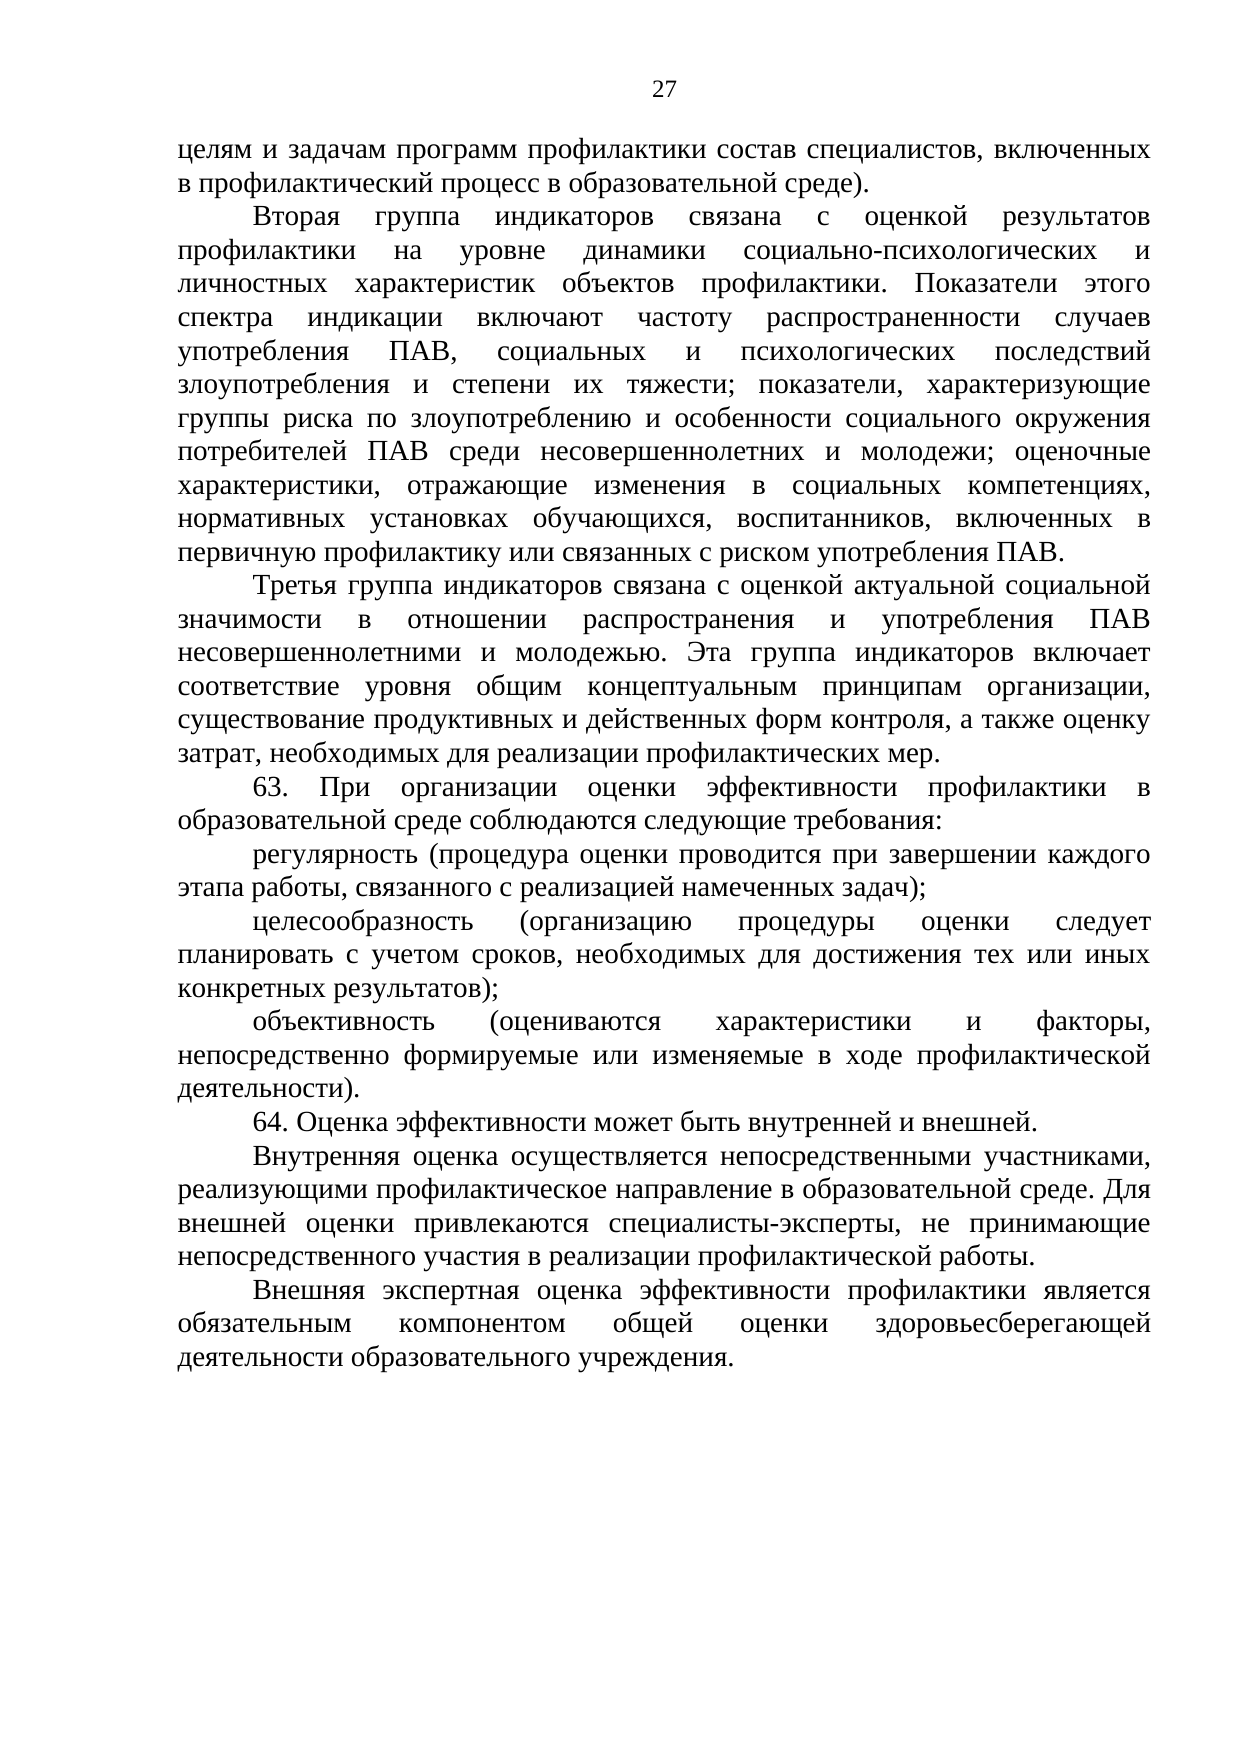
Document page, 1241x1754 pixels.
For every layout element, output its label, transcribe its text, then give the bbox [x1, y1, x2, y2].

text целесообразность (организацию процедуры оценки следует планировать с учетом сроков, необходимых для достижения тех или иных конкретных результатов); [177, 903, 1152, 1003]
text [177, 131, 1152, 198]
text регулярность (процедура оценки проводится при завершении каждого этапа работы, связанного с реализацией намеченных задач); [177, 836, 1152, 903]
text Внутренняя оценка осуществляется непосредственными участниками, реализующими профилактическое направление в образовательной среде. Для внешней оценки привлекаются специалисты-эксперты, не принимающие непосредственного участия в реализации профилактической работы. [177, 1138, 1152, 1272]
text Третья группа индикаторов связана с оценкой актуальной социальной значимости в отношении распространения и употребления ПАВ несовершеннолетними и молодежью. Эта группа индикаторов включает соответствие уровня общим концептуальным принципам организации, существование продуктивных и действенных форм контроля, а также оценку затрат, необходимых для реализации профилактических мер. [177, 567, 1152, 769]
text Вторая группа индикаторов связана с оценкой результатов профилактики на уровне динамики социально-психологических и личностных характеристик объектов профилактики. Показатели этого спектра индикации включают частоту распространенности случаев употребления ПАВ, социальных и психологических последствий злоупотребления и степени их тяжести; показатели, характеризующие группы риска по злоупотреблению и особенности социального окружения потребителей ПАВ среди несовершеннолетних и молодежи; оценочные характеристики, отражающие изменения в социальных компетенциях, нормативных установках обучающихся, воспитанников, включенных в первичную профилактику или связанных с риском употребления ПАВ. [177, 198, 1152, 567]
text 64. Оценка эффективности может быть внутренней и внешней. [177, 1104, 1152, 1138]
text объективность (оцениваются характеристики и факторы, непосредственно формируемые или изменяемые в ходе профилактической деятельности). [177, 1003, 1152, 1104]
text 63. При организации оценки эффективности профилактики в образовательной среде соблюдаются следующие требования: [177, 769, 1152, 836]
text Внешняя экспертная оценка эффективности профилактики является обязательным компонентом общей оценки здоровьесберегающей деятельности образовательного учреждения. [177, 1272, 1152, 1372]
